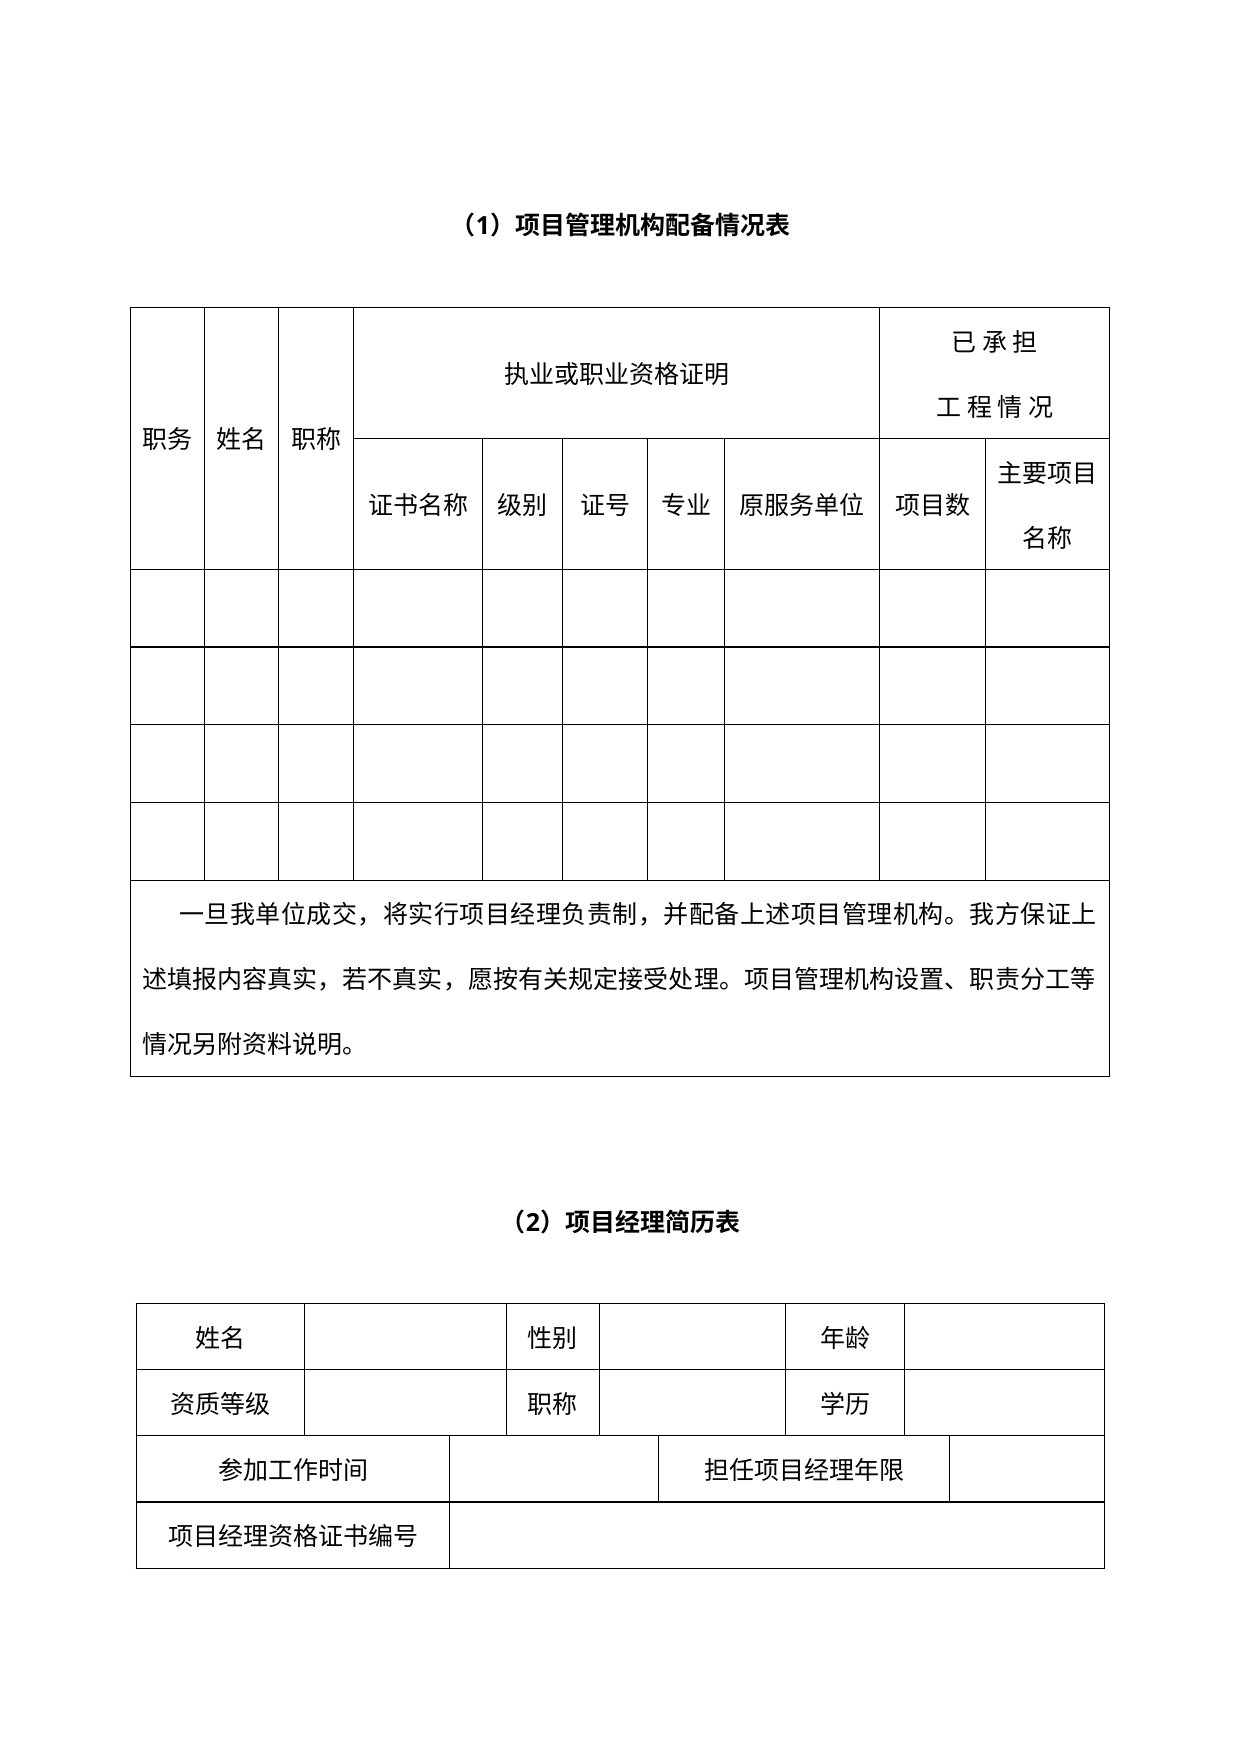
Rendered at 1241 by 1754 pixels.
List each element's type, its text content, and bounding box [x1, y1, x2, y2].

table_cell 主要项目名称 [986, 439, 1109, 569]
table_cell 学历 [786, 1370, 904, 1435]
text （1）项目管理机构配备情况表 [187, 191, 1053, 256]
table_cell [986, 648, 1109, 724]
table_header [905, 1304, 1104, 1369]
table_cell 参加工作时间 [137, 1436, 449, 1501]
table_cell [279, 570, 353, 646]
table_cell [354, 803, 482, 879]
table_cell [563, 725, 647, 802]
table_cell [205, 803, 278, 879]
table_header 执业或职业资格证明 [354, 308, 879, 438]
table_cell [354, 648, 482, 724]
table_cell 证书名称 [354, 439, 482, 569]
table_header 职称 [279, 308, 353, 569]
table_cell [205, 648, 278, 724]
table_cell 一旦我单位成交，将实行项目经理负责制，并配备上述项目管理机构。我方保证上述填报内容真实，若不真实，愿按有关规定接受处理。项目管理机构设置、职责分工等情况另附资料说明。 [131, 881, 1109, 1076]
table_cell [483, 570, 562, 646]
table_header 姓名 [205, 308, 278, 569]
table_cell [450, 1503, 1104, 1567]
table_cell [131, 648, 204, 724]
table_cell [305, 1370, 506, 1435]
table_cell [563, 648, 647, 724]
text （2）项目经理简历表 [187, 1188, 1053, 1253]
table_cell [725, 725, 879, 802]
table_cell 项目经理资格证书编号 [137, 1503, 449, 1567]
table_cell [880, 570, 985, 646]
table_cell [354, 725, 482, 802]
table_cell [205, 725, 278, 802]
table_header 年龄 [786, 1304, 904, 1369]
table_cell [648, 725, 724, 802]
table_cell [648, 803, 724, 879]
table_cell [279, 648, 353, 724]
table_cell 担任项目经理年限 [659, 1436, 949, 1501]
table_cell [725, 570, 879, 646]
table_cell [131, 570, 204, 646]
table_cell [131, 725, 204, 802]
table_cell [725, 803, 879, 879]
table_cell [725, 648, 879, 724]
table_cell [986, 803, 1109, 879]
table_cell [450, 1436, 658, 1501]
table_cell [648, 570, 724, 646]
table_cell [986, 725, 1109, 802]
table_cell [905, 1370, 1104, 1435]
table_cell [563, 570, 647, 646]
table_header 已 承 担 工 程 情 况 [880, 308, 1109, 438]
table_header 姓名 [137, 1304, 304, 1369]
table_cell [880, 648, 985, 724]
table_cell [279, 725, 353, 802]
table_cell 证号 [563, 439, 647, 569]
table_cell [880, 725, 985, 802]
table_header 性别 [507, 1304, 599, 1369]
table_cell 项目数 [880, 439, 985, 569]
table_header 职务 [131, 308, 204, 569]
table_header [600, 1304, 785, 1369]
table_cell [880, 803, 985, 879]
table_cell [600, 1370, 785, 1435]
table_cell [279, 803, 353, 879]
table_header [305, 1304, 506, 1369]
table_cell [950, 1436, 1104, 1501]
table_cell 原服务单位 [725, 439, 879, 569]
table_cell 级别 [483, 439, 562, 569]
table_cell [483, 648, 562, 724]
table_cell [648, 648, 724, 724]
table_cell 资质等级 [137, 1370, 304, 1435]
table_cell [563, 803, 647, 879]
table_cell 专业 [648, 439, 724, 569]
table_cell [354, 570, 482, 646]
table_cell [131, 803, 204, 879]
table_cell [483, 803, 562, 879]
table_cell [205, 570, 278, 646]
table_cell [483, 725, 562, 802]
table_cell 职称 [507, 1370, 599, 1435]
table_cell [986, 570, 1109, 646]
